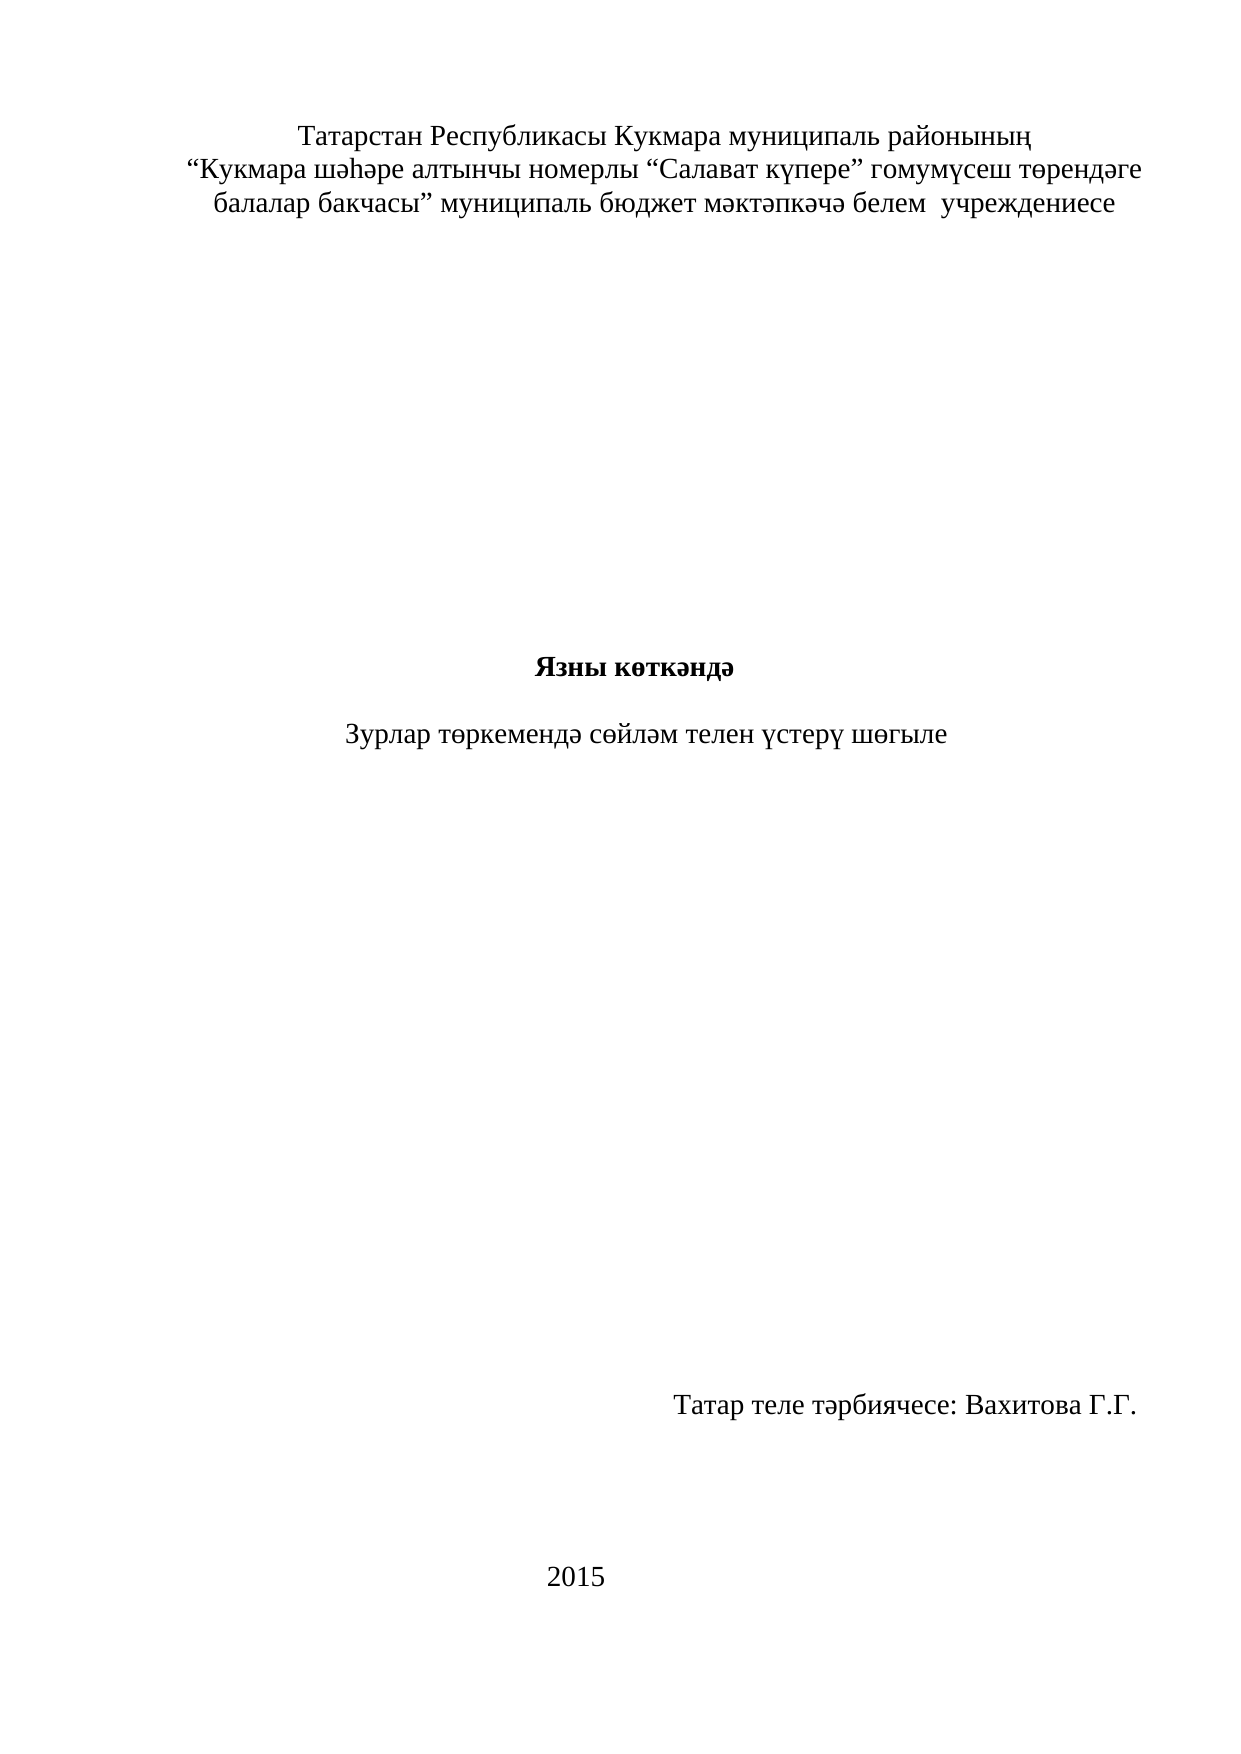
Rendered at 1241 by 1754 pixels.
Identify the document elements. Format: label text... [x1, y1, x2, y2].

text Язны көткәндә [177, 649, 1152, 683]
text 2015 [177, 1559, 1152, 1593]
text Татар теле тәрбиячесе: Вахитова Г.Г. [177, 1387, 1152, 1421]
text “Кукмара шәһәре алтынчы номерлы “Салават күпере” гомумүсеш төрендәге балалар бакчасы” муниципаль бюджет мәктәпкәчә белем учреждениесе [177, 152, 1152, 219]
text Зурлар төркемендә сөйләм телен үстерү шөгыле [177, 716, 1152, 750]
text Татарстан Республикасы Кукмара муниципаль районының [177, 118, 1152, 152]
